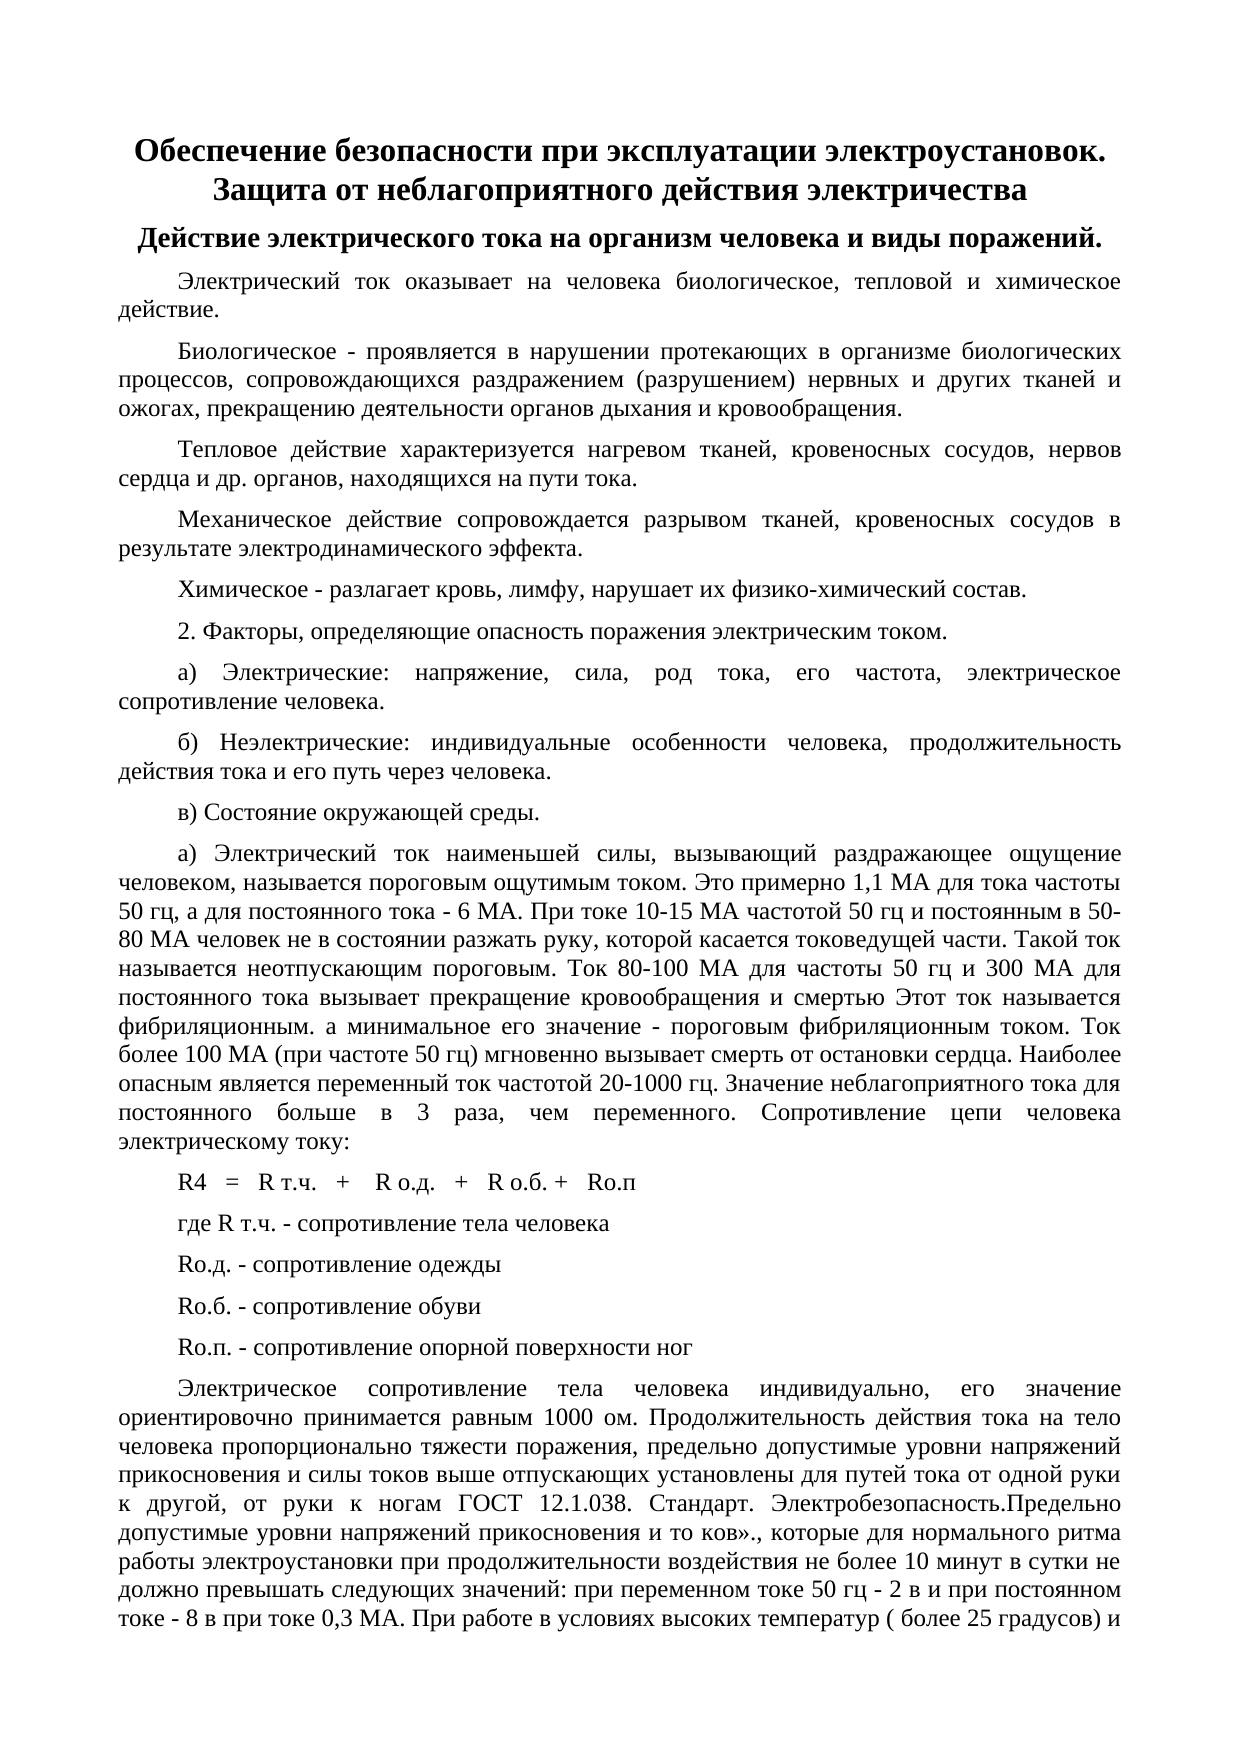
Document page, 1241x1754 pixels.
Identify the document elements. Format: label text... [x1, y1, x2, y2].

text Биологическое - проявляется в нарушении протекающих в организме биологических процессов, сопровождающихся раздражением (разрушением) нервных и других тканей и ожогах, прекращению деятельности органов дыхания и кровообращения. [118, 336, 1122, 422]
text Химическое - разлагает кровь, лимфу, нарушает их физико-химический состав. [118, 574, 1122, 603]
text Rо.п. - сопротивление опорной поверхности ног [118, 1332, 1122, 1361]
text в) Состояние окружающей среды. [118, 797, 1122, 826]
text а) Электрические: напряжение, сила, род тока, его частота, электрическое сопротивление человека. [118, 657, 1122, 714]
text 2. Факторы, определяющие опасность поражения электрическим током. [118, 616, 1122, 644]
text а) Электрический ток наименьшей силы, вызывающий раздражающее ощущение человеком, называется пороговым ощутимым током. Это примерно 1,1 МА для тока частоты 50 гц, а для постоянного тока - 6 МА. При токе 10-15 МА частотой 50 гц и постоянным в 50-80 МА человек не в состоянии разжать руку, которой касается токоведущей части. Такой ток называется неотпускающим пороговым. Ток 80-100 МА для частоты 50 гц и 300 МА для постоянного тока вызывает прекращение кровообращения и смертью Этот ток называется фибриляционным. а минимальное его значение - пороговым фибриляционным током. Ток более 100 МА (при частоте 50 гц) мгновенно вызывает смерть от остановки сердца. Наиболее опасным является переменный ток частотой 20-1000 гц. Значение неблагоприятного тока для постоянного больше в 3 раза, чем переменного. Сопротивление цепи человека электрическому току: [118, 838, 1122, 1154]
text б) Неэлектрические: индивидуальные особенности человека, продолжительность действия тока и его путь через человека. [118, 727, 1122, 784]
text Электрический ток оказывает на человека биологическое, тепловой и химическое действие. [118, 266, 1122, 323]
text Действие электрического тока на организм человека и виды поражений. [118, 220, 1122, 253]
text Rо.б. - сопротивление обуви [118, 1291, 1122, 1319]
text Механическое действие сопровождается разрывом тканей, кровеносных сосудов в результате электродинамического эффекта. [118, 504, 1122, 562]
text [118, 1373, 1122, 1632]
text R4 = R т.ч. + R о.д. + R о.б. + Rо.п [118, 1167, 1122, 1196]
text где R т.ч. - сопротивление тела человека [118, 1208, 1122, 1237]
text Тепловое действие характеризуется нагревом тканей, кровеносных сосудов, нервов сердца и др. органов, находящихся на пути тока. [118, 434, 1122, 492]
text Обеспечение безопасности при эксплуатации электроустановок. Защита от неблагоприятного действия электричества [118, 131, 1122, 207]
text Rо.д. - сопротивление одежды [118, 1249, 1122, 1278]
